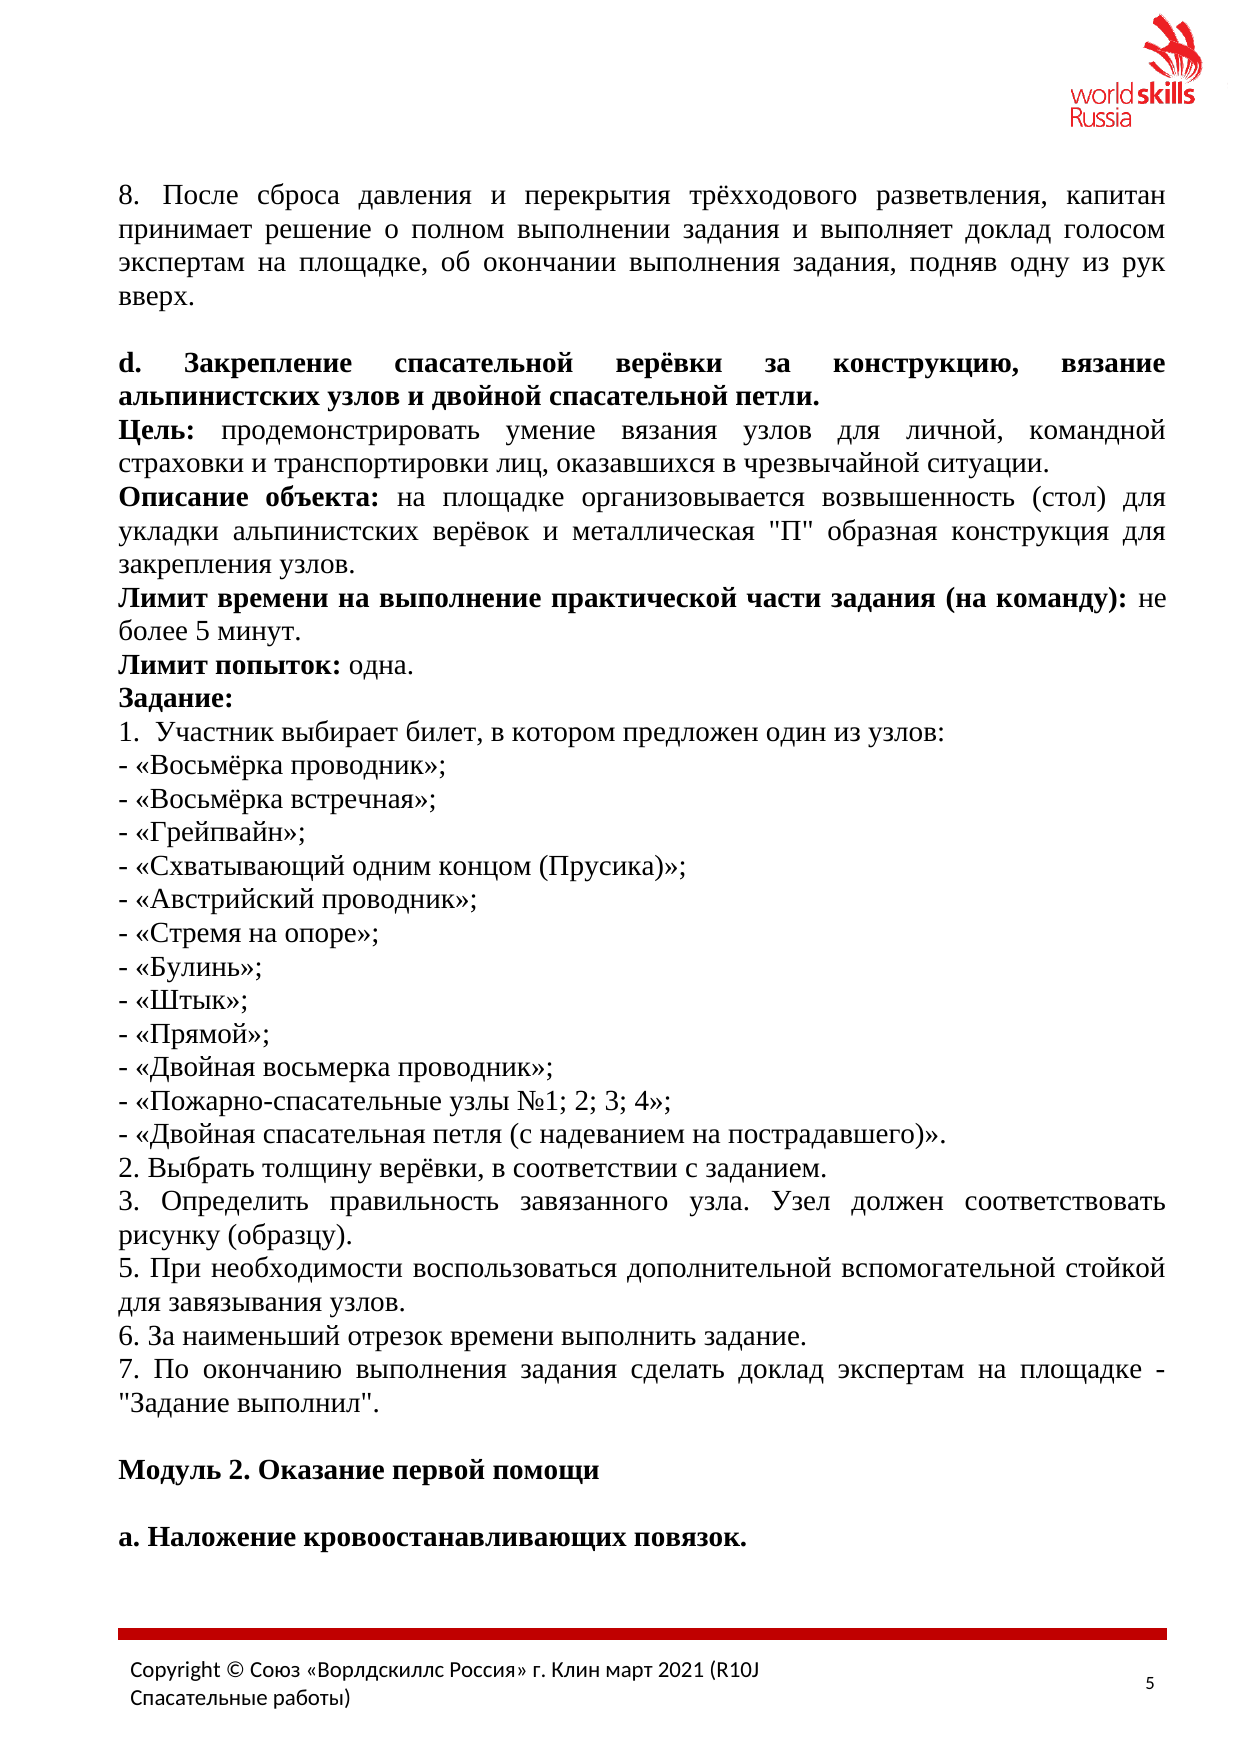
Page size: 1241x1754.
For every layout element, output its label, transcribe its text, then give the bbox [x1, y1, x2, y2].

text - «Штык»; [118, 982, 1167, 1016]
text a. Наложение кровоостанавливающих повязок. [118, 1519, 1167, 1552]
text - «Восьмёрка встречная»; [118, 781, 1167, 814]
text Модуль 2. Оказание первой помощи [118, 1452, 1167, 1485]
text - «Двойная восьмерка проводник»; [118, 1049, 1167, 1083]
text - «Пожарно-спасательные узлы №1; 2; 3; 4»; [118, 1083, 1167, 1116]
text - «Булинь»; [118, 949, 1167, 982]
picture [1071, 13, 1228, 127]
text 2. Выбрать толщину верёвки, в соответствии с заданием. [118, 1150, 1167, 1183]
text 5. При необходимости воспользоваться дополнительной вспомогательной стойкой для завязывания узлов. [118, 1251, 1167, 1318]
text - «Двойная спасательная петля (с надеванием на пострадавшего)». [118, 1116, 1167, 1150]
text - «Стремя на опоре»; [118, 915, 1167, 949]
text - «Австрийский проводник»; [118, 882, 1167, 915]
text d. Закрепление спасательной верёвки за конструкцию, вязание альпинистских узлов и двойной спасательной петли. [118, 345, 1167, 412]
text - «Схватывающий одним концом (Прусика)»; [118, 848, 1167, 882]
list 6. За наименьший отрезок времени выполнить задание. [118, 1318, 1167, 1351]
text - «Восьмёрка проводник»; [118, 747, 1167, 781]
text Задание: [118, 680, 1167, 714]
text Описание объекта: на площадке организовывается возвышенность (стол) для укладки альпинистских верёвок и металлическая "П" образная конструкция для закрепления узлов. [118, 479, 1167, 580]
text 3. Определить правильность завязанного узла. Узел должен соответствовать рисунку (образцу). [118, 1183, 1167, 1251]
list 7. По окончанию выполнения задания сделать доклад экспертам на площадке - "Задание выполнил". [118, 1351, 1167, 1418]
text Цель: продемонстрировать умение вязания узлов для личной, командной страховки и транспортировки лиц, оказавшихся в чрезвычайной ситуации. [118, 412, 1167, 479]
text - «Прямой»; [118, 1016, 1167, 1049]
text 1. Участник выбирает билет, в котором предложен один из узлов: [118, 714, 1167, 747]
list После сброса давления и перекрытия трёхходового разветвления, капитан принимает решение о полном выполнении задания и выполняет доклад голосом экспертам на площадке, об окончании выполнения задания, подняв одну из рук вверх. [118, 177, 1167, 311]
text Лимит времени на выполнение практической части задания (на команду): не более 5 минут. [118, 580, 1167, 647]
text - «Грейпвайн»; [118, 814, 1167, 848]
text Лимит попыток: одна. [118, 647, 1167, 680]
